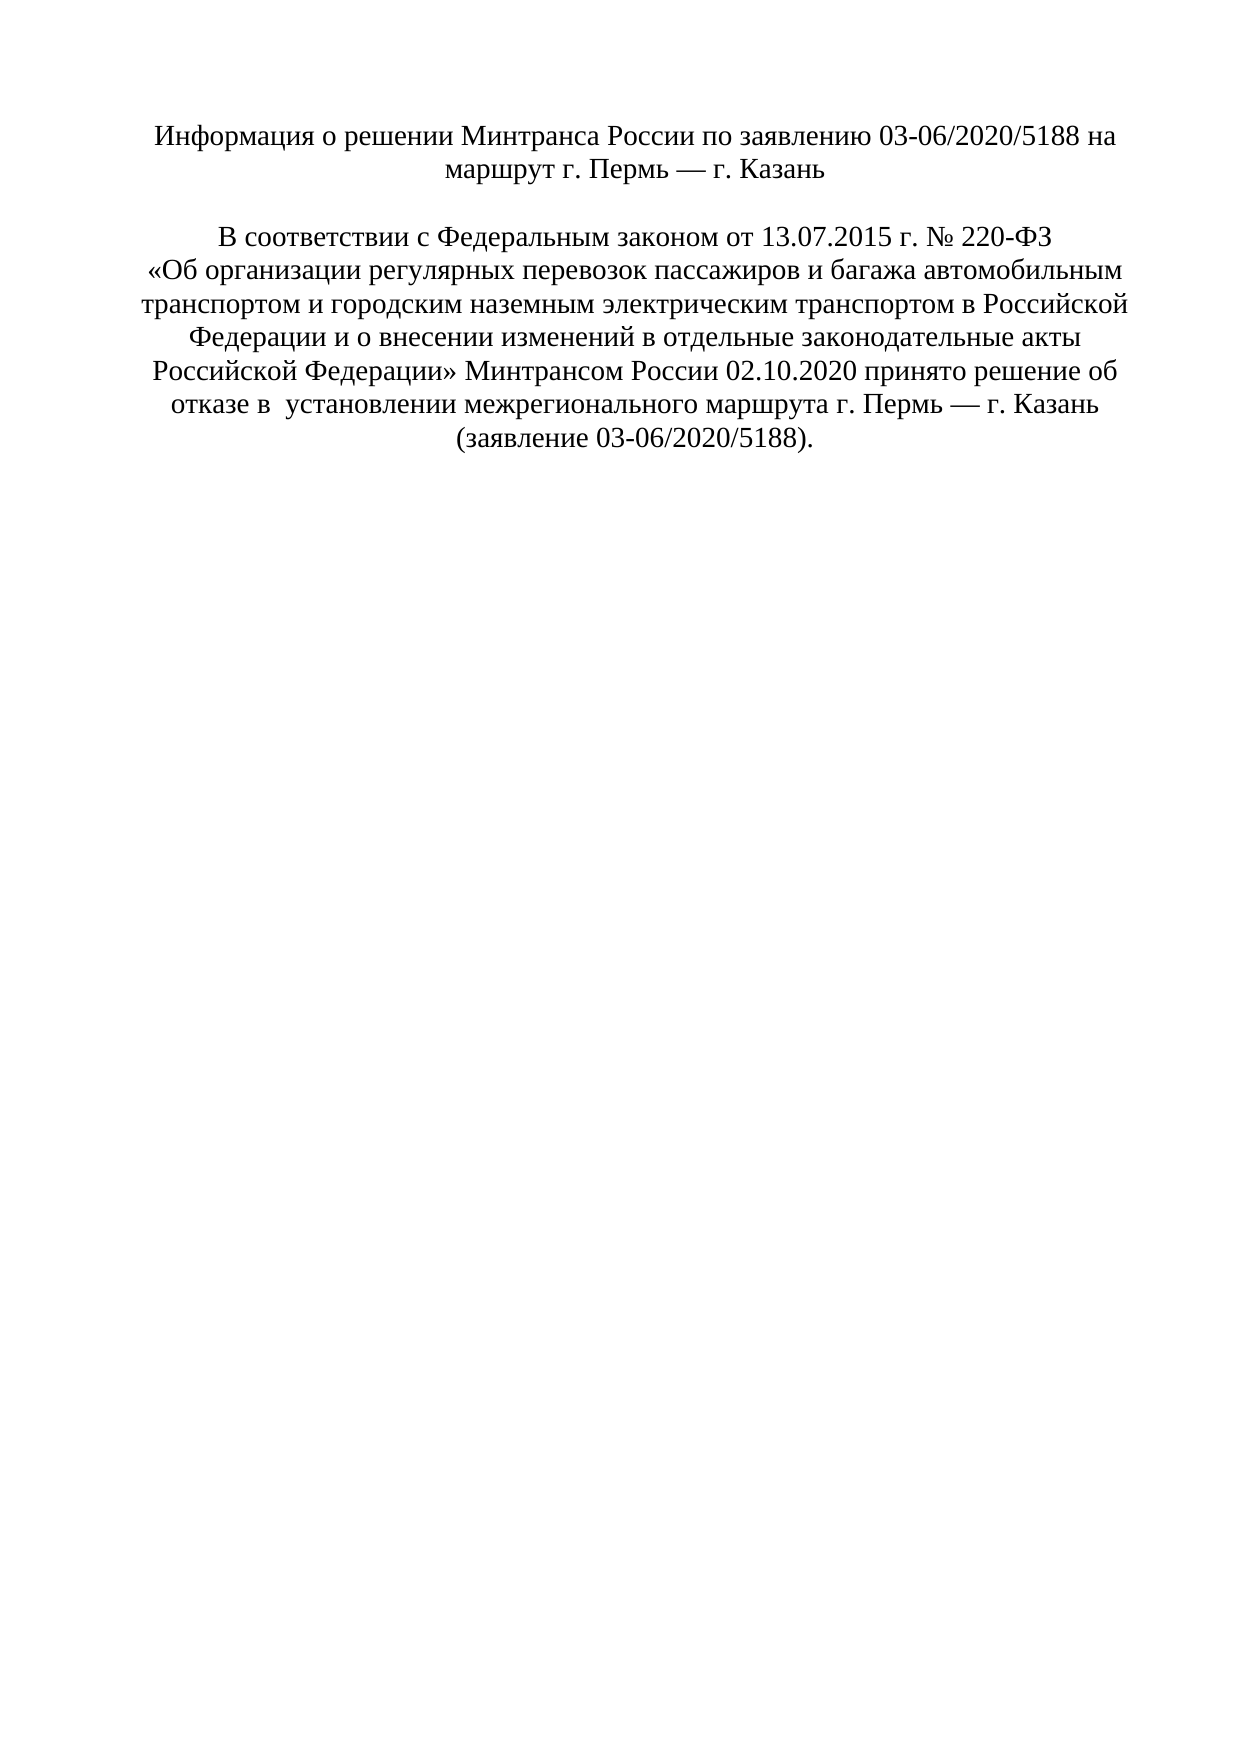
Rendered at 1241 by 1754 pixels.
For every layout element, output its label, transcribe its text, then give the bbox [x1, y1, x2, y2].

text Информация о решении Минтранса России по заявлению 03-06/2020/5188 на маршрут г. Пермь — г. Казань [118, 118, 1152, 185]
text В соответствии с Федеральным законом от 13.07.2015 г. № 220-ФЗ «Об организации регулярных перевозок пассажиров и багажа автомобильным транспортом и городским наземным электрическим транспортом в Российской Федерации и о внесении изменений в отдельные законодательные акты Российской Федерации» Минтрансом России 02.10.2020 принято решение об отказе в установлении межрегионального маршрута г. Пермь — г. Казань (заявление 03-06/2020/5188). [118, 219, 1152, 453]
